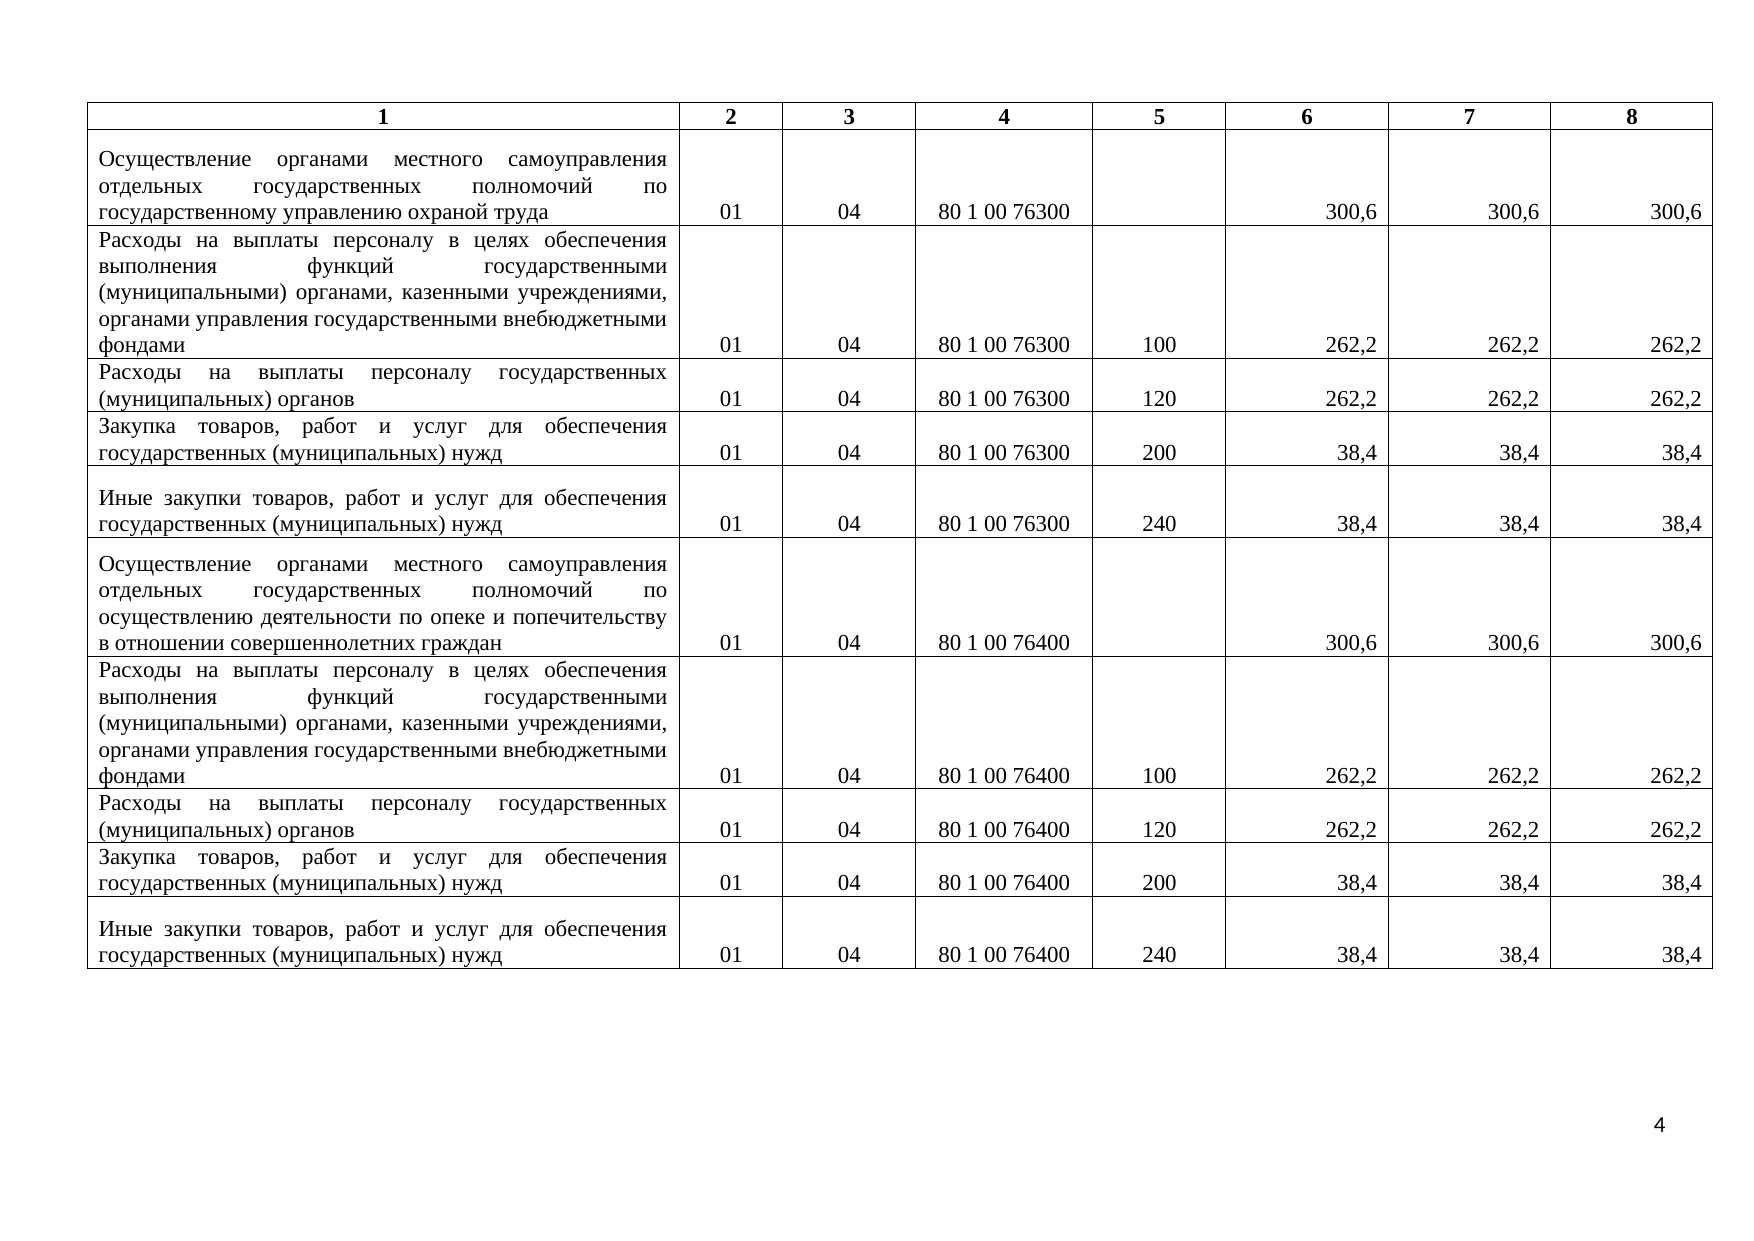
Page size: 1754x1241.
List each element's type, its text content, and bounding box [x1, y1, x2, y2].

table_cell 262,2 [1551, 657, 1712, 788]
table_cell Расходы на выплаты персоналу государственных (муниципальных) органов [88, 789, 679, 842]
table_cell 120 [1093, 789, 1225, 842]
table_cell 01 [680, 466, 782, 537]
table_cell 01 [680, 843, 782, 896]
table_header 3 [783, 103, 915, 129]
table_cell 38,4 [1551, 466, 1712, 537]
table_cell 120 [1093, 359, 1225, 411]
table_cell Закупка товаров, работ и услуг для обеспечения государственных (муниципальных) нужд [88, 843, 679, 896]
table_cell 01 [680, 130, 782, 224]
table_cell 300,6 [1551, 538, 1712, 656]
table_cell 38,4 [1226, 843, 1388, 896]
table_cell 04 [783, 789, 915, 842]
table_cell 04 [783, 412, 915, 465]
table_header 2 [680, 103, 782, 129]
table_cell 04 [783, 897, 915, 968]
table_cell 38,4 [1226, 412, 1388, 465]
table_cell Иные закупки товаров, работ и услуг для обеспечения государственных (муниципальных) нужд [88, 466, 679, 537]
table_cell 262,2 [1551, 789, 1712, 842]
table_cell 38,4 [1551, 897, 1712, 968]
table_cell 01 [680, 897, 782, 968]
table_cell 38,4 [1551, 412, 1712, 465]
table_cell Иные закупки товаров, работ и услуг для обеспечения государственных (муниципальных) нужд [88, 897, 679, 968]
table_cell 04 [783, 130, 915, 224]
table_cell 80 1 00 76400 [916, 843, 1092, 896]
table_cell Закупка товаров, работ и услуг для обеспечения государственных (муниципальных) нужд [88, 412, 679, 465]
table_cell Осуществление органами местного самоуправления отдельных государственных полномочий по государственному управлению охраной труда [88, 130, 679, 224]
table_cell 100 [1093, 226, 1225, 357]
table_header 1 [88, 103, 679, 129]
table_cell 80 1 00 76400 [916, 789, 1092, 842]
table_cell 01 [680, 789, 782, 842]
table_cell 200 [1093, 843, 1225, 896]
table_cell 300,6 [1389, 130, 1550, 224]
table_cell 38,4 [1389, 466, 1550, 537]
table_cell 262,2 [1389, 359, 1550, 411]
table_cell 04 [783, 466, 915, 537]
table_cell 04 [783, 657, 915, 788]
table_cell 262,2 [1226, 226, 1388, 357]
table_header 5 [1093, 103, 1225, 129]
table_cell 262,2 [1389, 657, 1550, 788]
table_cell 240 [1093, 466, 1225, 537]
table_cell 01 [680, 657, 782, 788]
table_cell Осуществление органами местного самоуправления отдельных государственных полномочий по осуществлению деятельности по опеке и попечительству в отношении совершеннолетних граждан [88, 538, 679, 656]
table_cell 80 1 00 76300 [916, 412, 1092, 465]
table_cell 300,6 [1389, 538, 1550, 656]
table_cell 300,6 [1226, 538, 1388, 656]
table_cell 04 [783, 538, 915, 656]
table_cell [1093, 130, 1225, 224]
table_cell 38,4 [1226, 897, 1388, 968]
table_cell 38,4 [1389, 843, 1550, 896]
table_cell 262,2 [1389, 226, 1550, 357]
table_header 8 [1551, 103, 1712, 129]
table_cell 01 [680, 538, 782, 656]
table_cell 04 [783, 359, 915, 411]
table_cell 100 [1093, 657, 1225, 788]
table_cell 38,4 [1551, 843, 1712, 896]
table_cell 262,2 [1389, 789, 1550, 842]
table_cell [1093, 538, 1225, 656]
table_cell 38,4 [1389, 897, 1550, 968]
table_header 6 [1226, 103, 1388, 129]
table_cell 300,6 [1226, 130, 1388, 224]
table_header 7 [1389, 103, 1550, 129]
table_cell 80 1 00 76300 [916, 226, 1092, 357]
table_cell Расходы на выплаты персоналу государственных (муниципальных) органов [88, 359, 679, 411]
table_cell 262,2 [1226, 789, 1388, 842]
table_cell 01 [680, 412, 782, 465]
table_cell Расходы на выплаты персоналу в целях обеспечения выполнения функций государственными (муниципальными) органами, казенными учреждениями, органами управления государственными внебюджетными фондами [88, 226, 679, 357]
table_cell 80 1 00 76300 [916, 130, 1092, 224]
table_cell 80 1 00 76400 [916, 538, 1092, 656]
table_cell 200 [1093, 412, 1225, 465]
table_cell 262,2 [1551, 359, 1712, 411]
table_cell 38,4 [1226, 466, 1388, 537]
table_cell 240 [1093, 897, 1225, 968]
table_cell 300,6 [1551, 130, 1712, 224]
table_header 4 [916, 103, 1092, 129]
table_cell 80 1 00 76300 [916, 466, 1092, 537]
table_cell 04 [783, 226, 915, 357]
table_cell Расходы на выплаты персоналу в целях обеспечения выполнения функций государственными (муниципальными) органами, казенными учреждениями, органами управления государственными внебюджетными фондами [88, 657, 679, 788]
table_cell 38,4 [1389, 412, 1550, 465]
table_cell 80 1 00 76300 [916, 359, 1092, 411]
table_cell 262,2 [1551, 226, 1712, 357]
table_cell 262,2 [1226, 657, 1388, 788]
table_cell 04 [783, 843, 915, 896]
table_cell 262,2 [1226, 359, 1388, 411]
table_cell 01 [680, 359, 782, 411]
table_cell 80 1 00 76400 [916, 897, 1092, 968]
table_cell 01 [680, 226, 782, 357]
table_cell 80 1 00 76400 [916, 657, 1092, 788]
